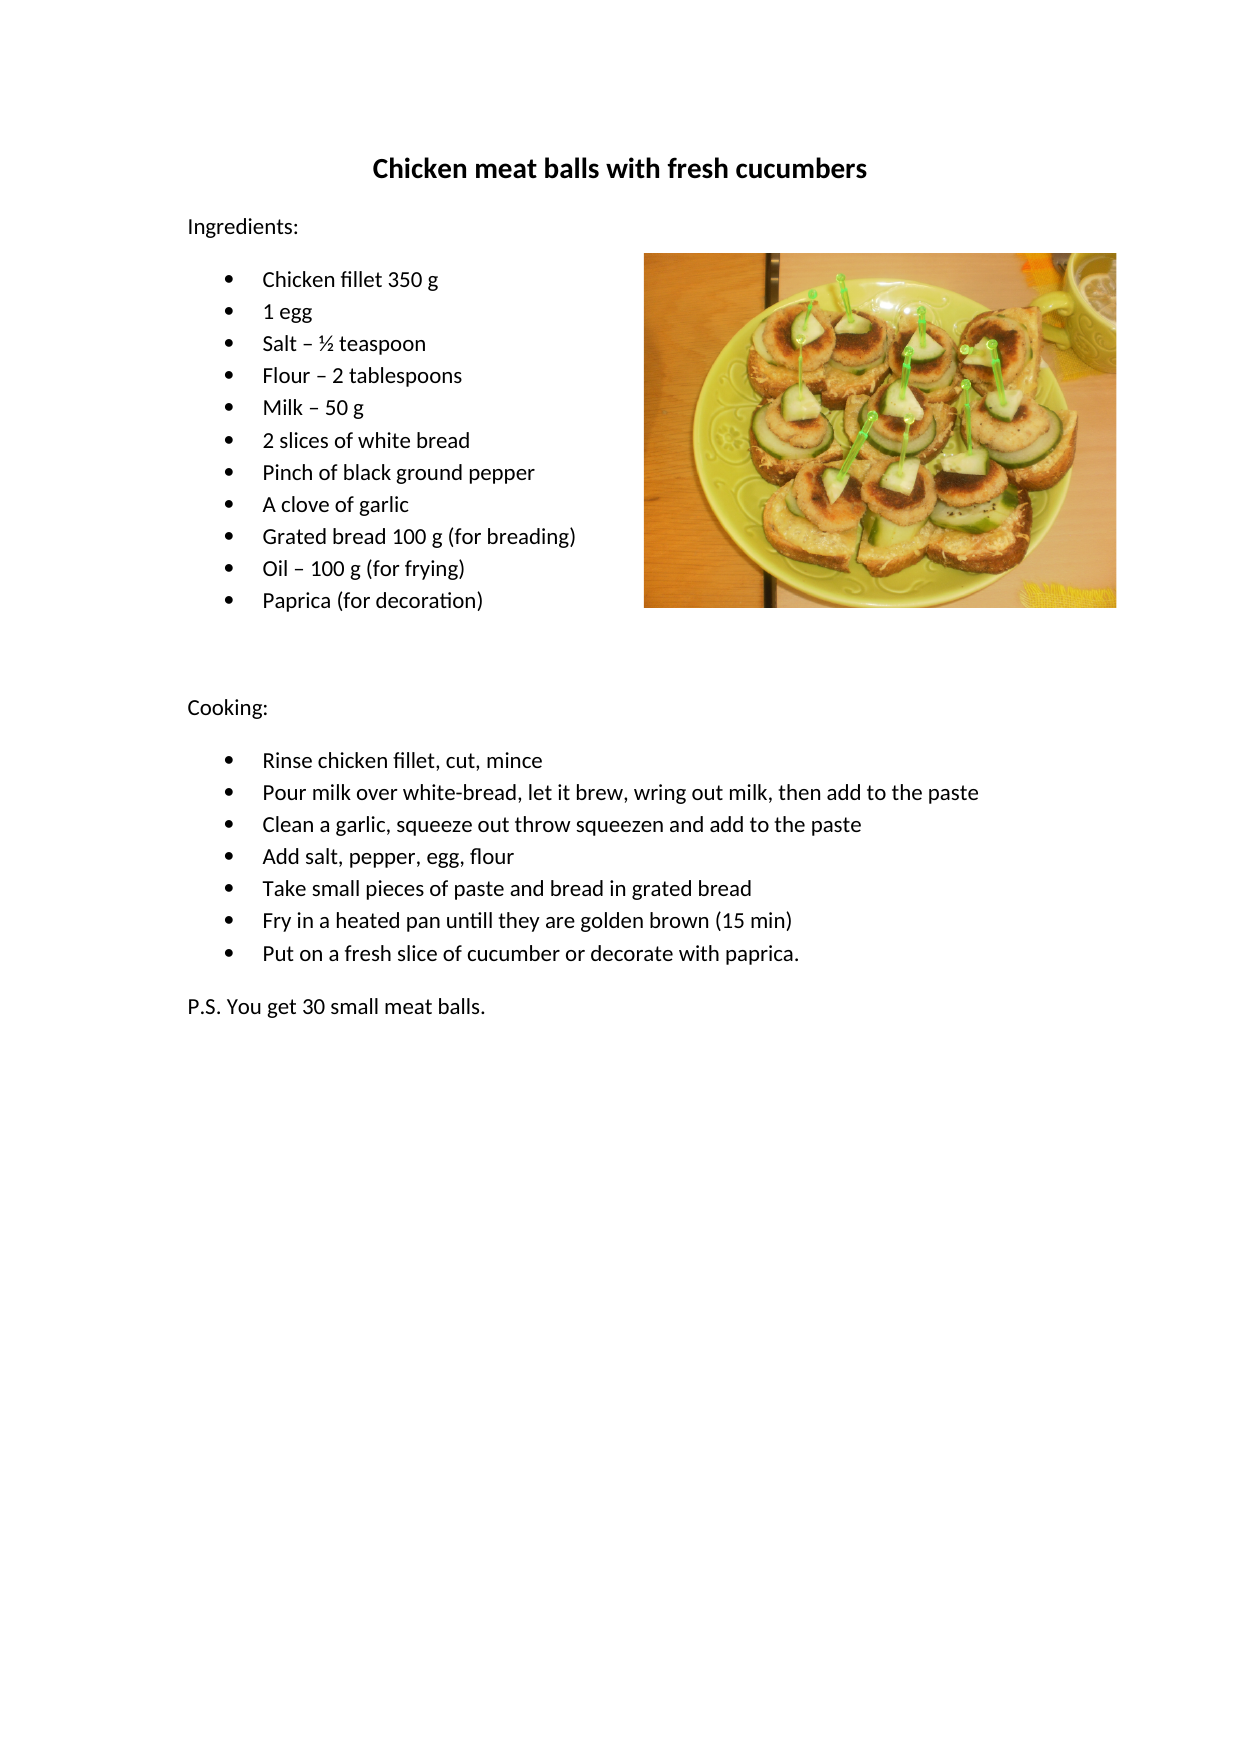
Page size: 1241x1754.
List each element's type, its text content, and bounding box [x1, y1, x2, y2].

list Clean a garlic, squeeze out throw squeezen and add to the paste [225, 810, 1053, 838]
picture [643, 253, 1117, 608]
list A clove of garlic [225, 490, 643, 518]
list Oil – 100 g (for frying) [225, 554, 643, 582]
list 1 egg [225, 297, 643, 325]
text Chicken meat balls with fresh cucumbers [187, 150, 1053, 186]
text P.S. You get 30 small meat balls. [187, 992, 1053, 1020]
list Rinse chicken fillet, cut, mince [225, 746, 1053, 774]
text Ingredients: [187, 212, 1053, 240]
list Milk – 50 g [225, 393, 643, 422]
list Salt – ½ teaspoon [225, 329, 643, 357]
list Put on a fresh slice of cucumber or decorate with paprica. [225, 939, 1053, 967]
text Cooking: [187, 693, 1053, 721]
list Pinch of black ground pepper [225, 458, 643, 486]
list Chicken fillet 350 g [225, 265, 643, 293]
list Flour – 2 tablespoons [225, 361, 643, 389]
list Grated bread 100 g (for breading) [225, 522, 643, 550]
list Take small pieces of paste and bread in grated bread [225, 874, 1053, 902]
list 2 slices of white bread [225, 426, 643, 454]
list Pour milk over white-bread, let it brew, wring out milk, then add to the paste [225, 778, 1053, 806]
list Fry in a heated pan untill they are golden brown (15 min) [225, 907, 1053, 935]
list Paprica (for decoration) [225, 587, 1053, 615]
list Add salt, pepper, egg, flour [225, 842, 1053, 870]
